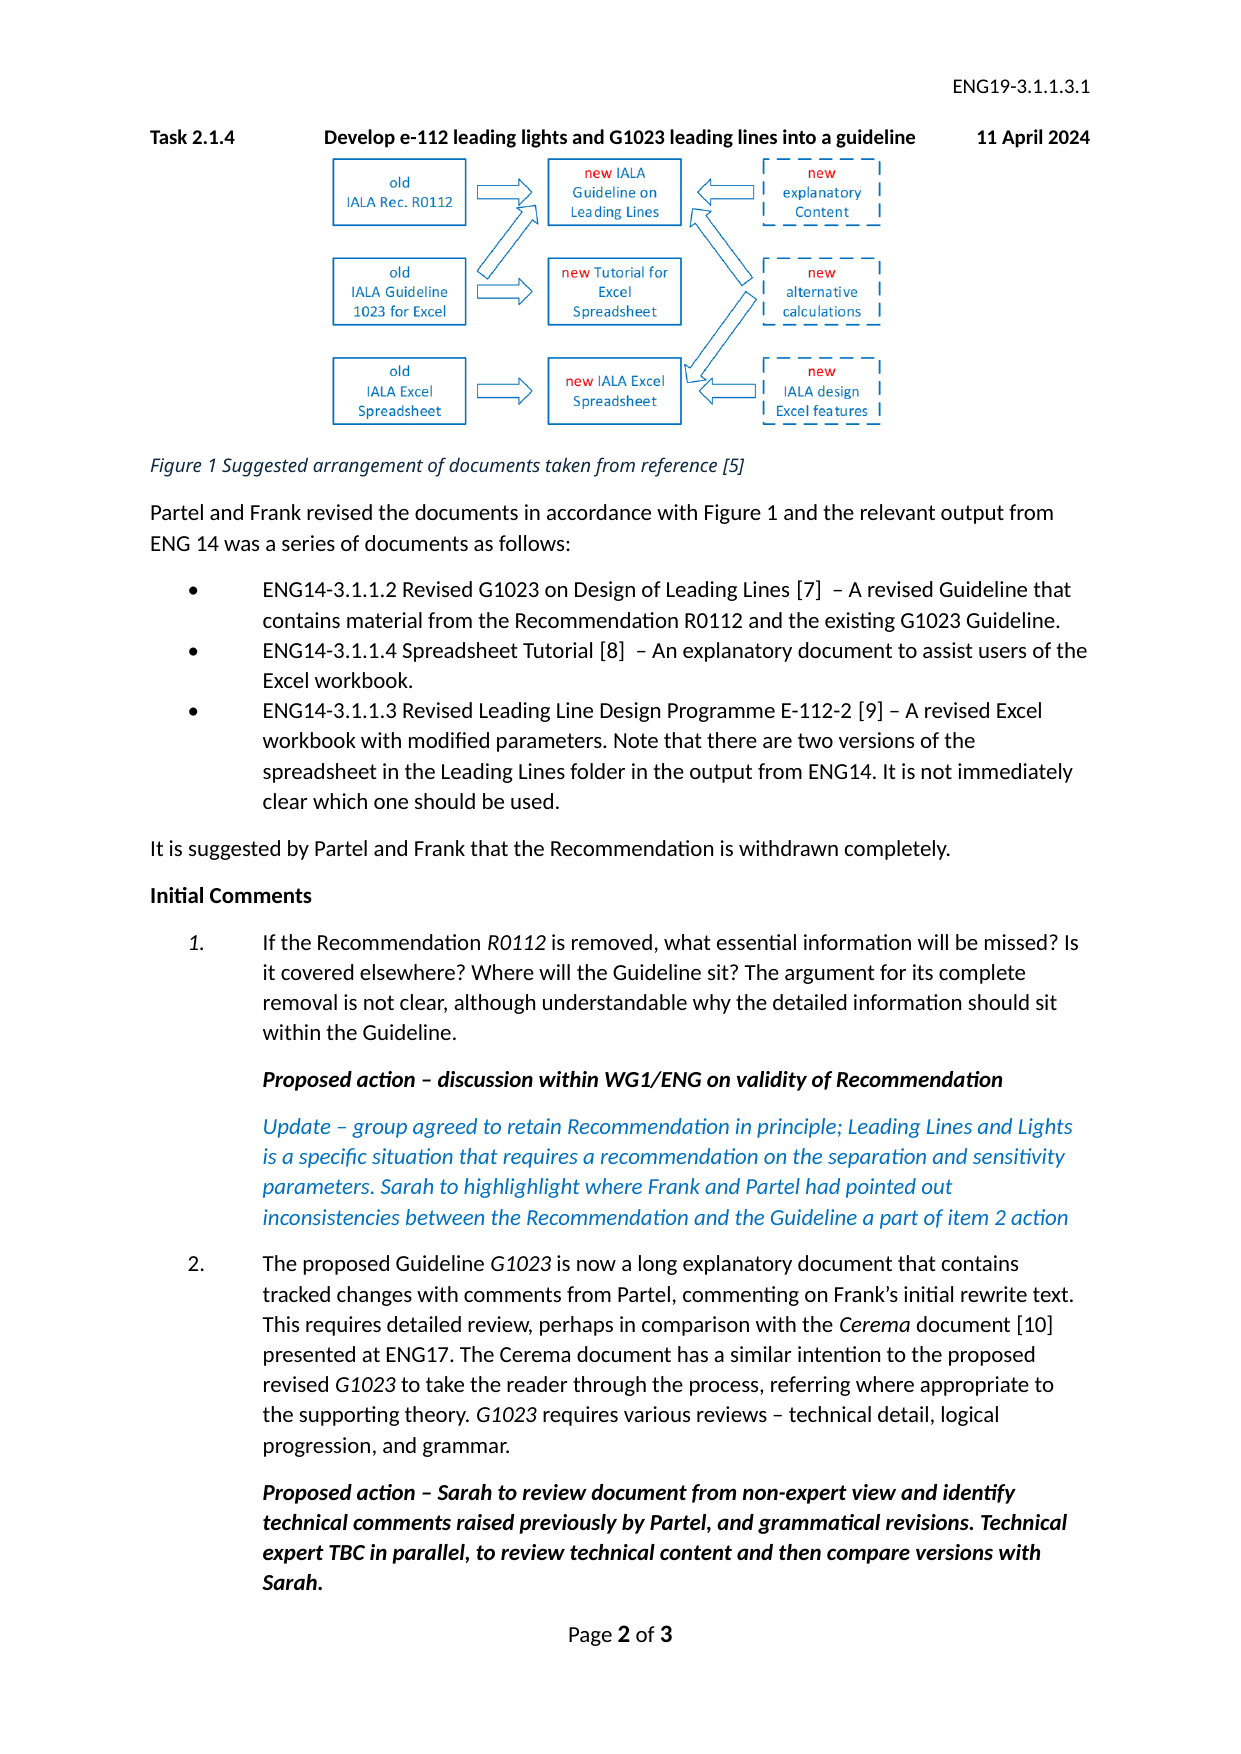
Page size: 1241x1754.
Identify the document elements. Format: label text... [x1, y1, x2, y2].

list ENG14-3.1.1.2 Revised G1023 on Design of Leading Lines [7] – A revised Guideline that contains material from the Recommendation R0112 and the existing G1023 Guideline. [187, 576, 1090, 634]
text Initial Comments [150, 881, 1090, 909]
list ENG14-3.1.1.3 Revised Leading Line Design Programme E-112-2 [9] – A revised Excel workbook with modified parameters. Note that there are two versions of the spreadsheet in the Leading Lines folder in the output from ENG14. It is not immediately clear which one should be used. [187, 696, 1090, 815]
text Partel and Frank revised the documents in accordance with Figure 1 and the relevant output from ENG 14 was a series of documents as follows: [150, 498, 1090, 557]
list The proposed Guideline G1023 is now a long explanatory document that contains tracked changes with comments from Partel, commenting on Frank’s initial rewrite text. This requires detailed review, perhaps in comparison with the Cerema document [10] presented at ENG17. The Cerema document has a similar intention to the proposed revised G1023 to take the reader through the process, referring where appropriate to the supporting theory. G1023 requires various reviews – technical detail, logical progression, and grammar. [187, 1249, 1090, 1459]
picture [321, 150, 919, 433]
text Figure 1 Suggested arrangement of documents taken from reference [5] [150, 452, 1090, 478]
text Proposed action – Sarah to review document from non-expert view and identify technical comments raised previously by Partel, and grammatical revisions. Technical expert TBC in parallel, to review technical content and then compare versions with Sarah. [262, 1478, 1090, 1596]
text It is suggested by Partel and Frank that the Recommendation is withdrawn completely. [150, 834, 1090, 862]
list ENG14-3.1.1.4 Spreadsheet Tutorial [8] – An explanatory document to assist users of the Excel workbook. [187, 636, 1090, 694]
text Update – group agreed to retain Recommendation in principle; Leading Lines and Lights is a specific situation that requires a recommendation on the separation and sensitivity parameters. Sarah to highlighlight where Frank and Partel had pointed out inconsistencies between the Recommendation and the Guideline a part of item 2 action [262, 1112, 1090, 1231]
text Proposed action – discussion within WG1/ENG on validity of Recommendation [262, 1065, 1090, 1093]
list If the Recommendation R0112 is removed, what essential information will be missed? Is it covered elsewhere? Where will the Guideline sit? The argument for its complete removal is not clear, although understandable why the detailed information should sit within the Guideline. [187, 928, 1090, 1046]
